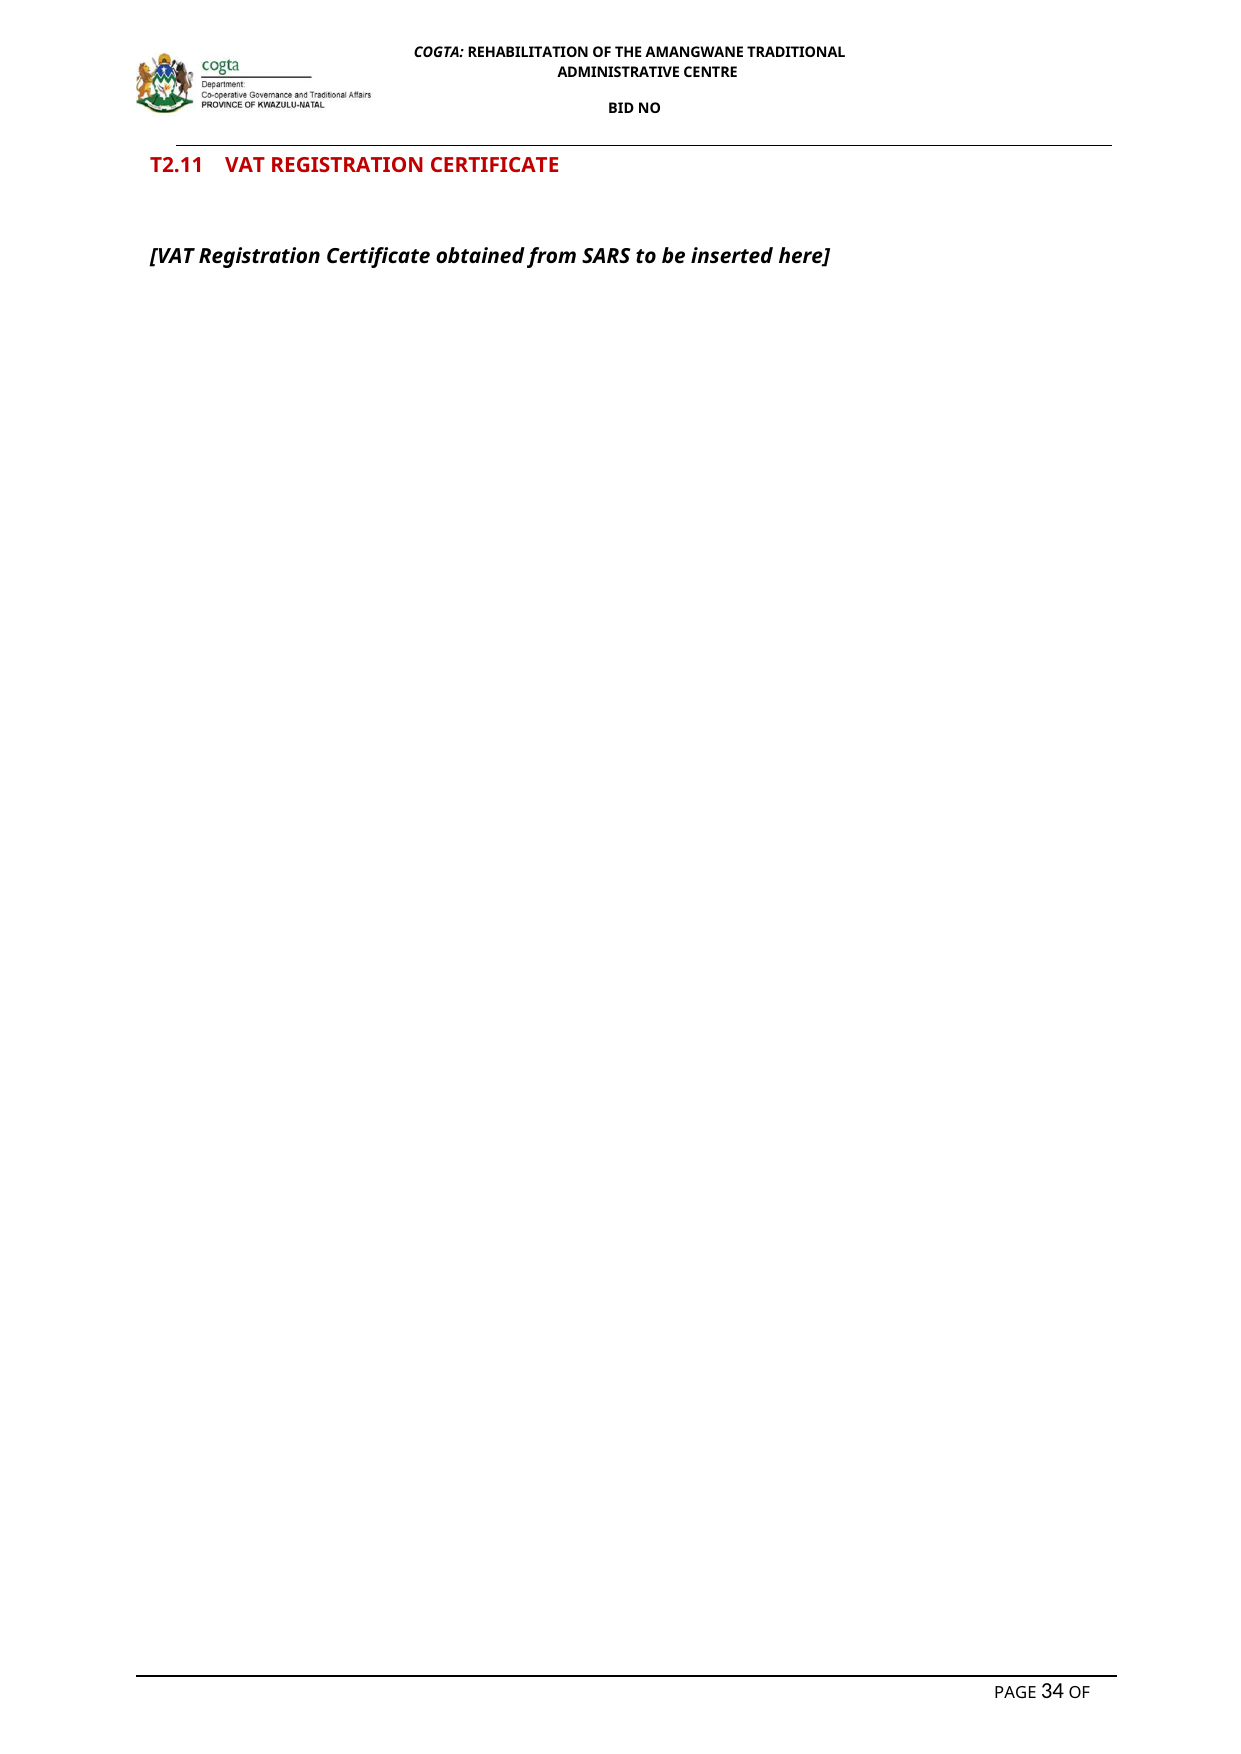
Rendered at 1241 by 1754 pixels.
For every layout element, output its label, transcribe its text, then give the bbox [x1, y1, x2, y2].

text T2.11 VAT REGISTRATION CERTIFICATE [150, 150, 1093, 179]
text [VAT Registration Certificate obtained from SARS to be inserted here] [150, 241, 1093, 269]
picture [136, 52, 379, 118]
